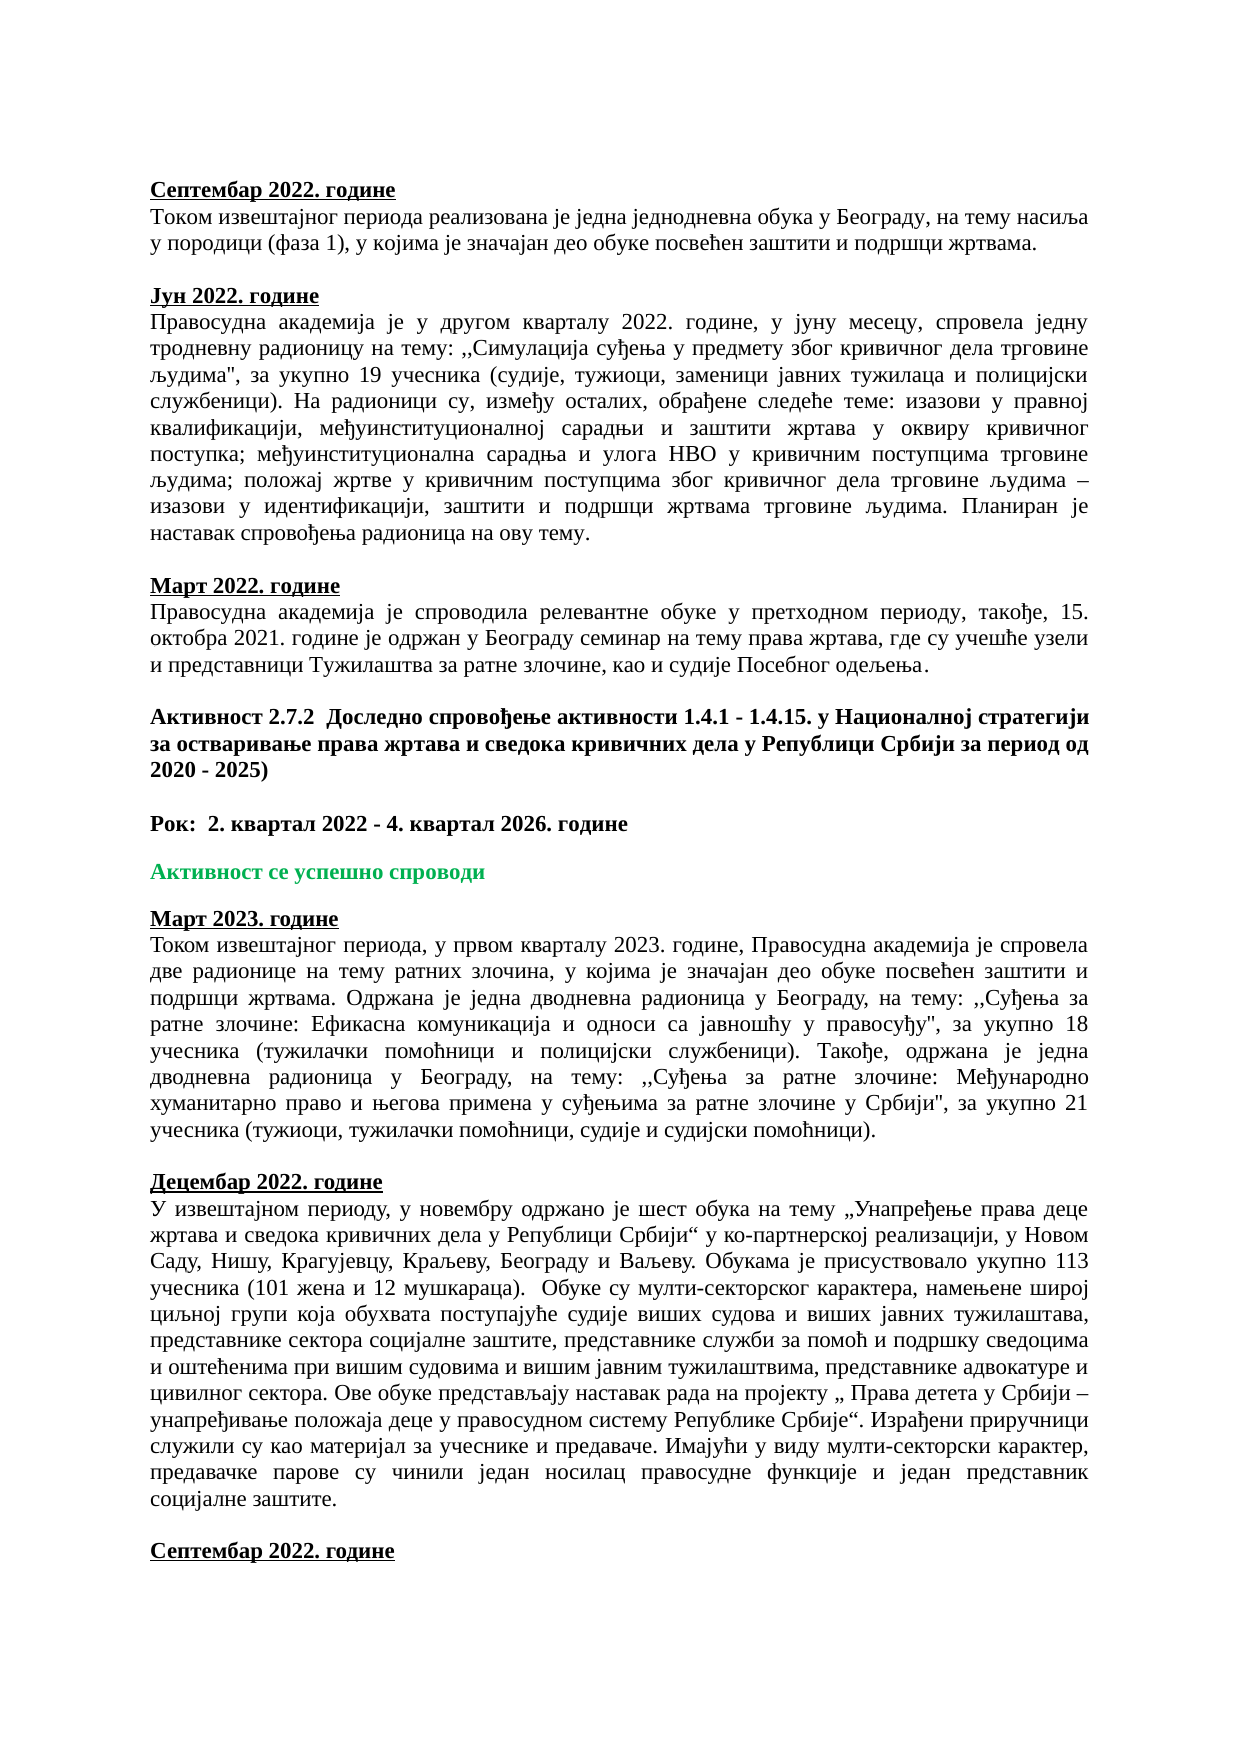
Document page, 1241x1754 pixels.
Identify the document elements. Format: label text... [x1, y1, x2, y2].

text Правосудна академија је спроводила релевантне обуке у претходном периоду, такође, 15. октобра 2021. године је одржан у Београду семинар на тему права жртава, где су учешће узели и представници Тужилаштва за ратне злочине, као и судије Посебног одељења. [150, 598, 1090, 677]
text Март 2023. године [150, 905, 1090, 931]
text Децембар 2022. године [150, 1168, 1090, 1195]
text Март 2022. године [150, 572, 1090, 598]
text Септембар 2022. године [150, 1537, 1090, 1564]
text У извештајном периоду, у новембру одржано је шест обука на тему „Унапређење права деце жртава и сведока кривичних дела у Републици Србији“ у ко-партнерској реализацији, у Новом Саду, Нишу, Крагујевцу, Краљеву, Београду и Ваљеву. Обукама је присуствовало укупно 113 учесника (101 жена и 12 мушкараца). Обуке су мулти-секторског карактера, намењене широј циљној групи која обухвата поступајуће судије виших судова и виших јавних тужилаштава, представнике сектора социјалне заштите, представнике служби за помоћ и подршку сведоцима и оштећенима при вишим судовима и вишим јавним тужилаштвима, представнике адвокатуре и цивилног сектора. Ове обуке представљају наставак рада на пројекту „ Права детета у Србији – унапређивање положаја деце у правосудном систему Републике Србије“. Израђени приручници служили су као материјал за учеснике и предаваче. Имајући у виду мулти-секторски карактер, предавачке парове су чинили један носилац правосудне функције и један представник социјалне заштите. [150, 1195, 1090, 1511]
text Јун 2022. године [150, 282, 1090, 308]
text Правосудна академија је у другом кварталу 2022. године, у јуну месецу, спровела једну тродневну радионицу на тему: ,,Симулација суђења у предмету због кривичног дела трговине људима'', за укупно 19 учесника (судије, тужиоци, заменици јавних тужилаца и полицијски службеници). На радионици су, између осталих, обрађене следеће теме: изазови у правној квалификацији, међуинституционалној сарадњи и заштити жртава у оквиру кривичног поступка; међуинституционална сарадња и улога НВО у кривичним поступцима трговине људима; положај жртве у кривичним поступцима због кривичног дела трговине људима – изазови у идентификацији, заштити и подршци жртвама трговине људима. Планиран је наставак спровођења радионица на ову тему. [150, 308, 1090, 545]
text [150, 203, 1090, 255]
subtitle Активност 2.7.2 Доследно спровођење активности 1.4.1 - 1.4.15. у Националној стратегији за остваривање права жртава и сведока кривичних дела у Републици Србији за период од 2020 - 2025) [150, 703, 1090, 782]
text Рок: 2. квартал 2022 - 4. квартал 2026. године [150, 811, 1090, 837]
text Активност се успешно спроводи [150, 858, 1090, 884]
text Септембар 2022. године [150, 176, 1090, 203]
text Током извештајног периода, у првом кварталу 2023. године, Правосудна академија је спровела две радионице на тему ратних злочина, у којима је значајан део обуке посвећен заштити и подршци жртвама. Одржана је једна дводневна радионица у Београду, на тему: ,,Суђења за ратне злочине: Ефикасна комуникација и односи са јавношћу у правосуђу'', за укупно 18 учесника (тужилачки помоћници и полицијски службеници). Такође, одржана је једна дводневна радионица у Београду, на тему: ,,Суђења за ратне злочине: Међународно хуманитарно право и његова примена у суђењима за ратне злочине у Србији'', за укупно 21 учесника (тужиоци, тужилачки помоћници, судије и судијски помоћници). [150, 931, 1090, 1142]
